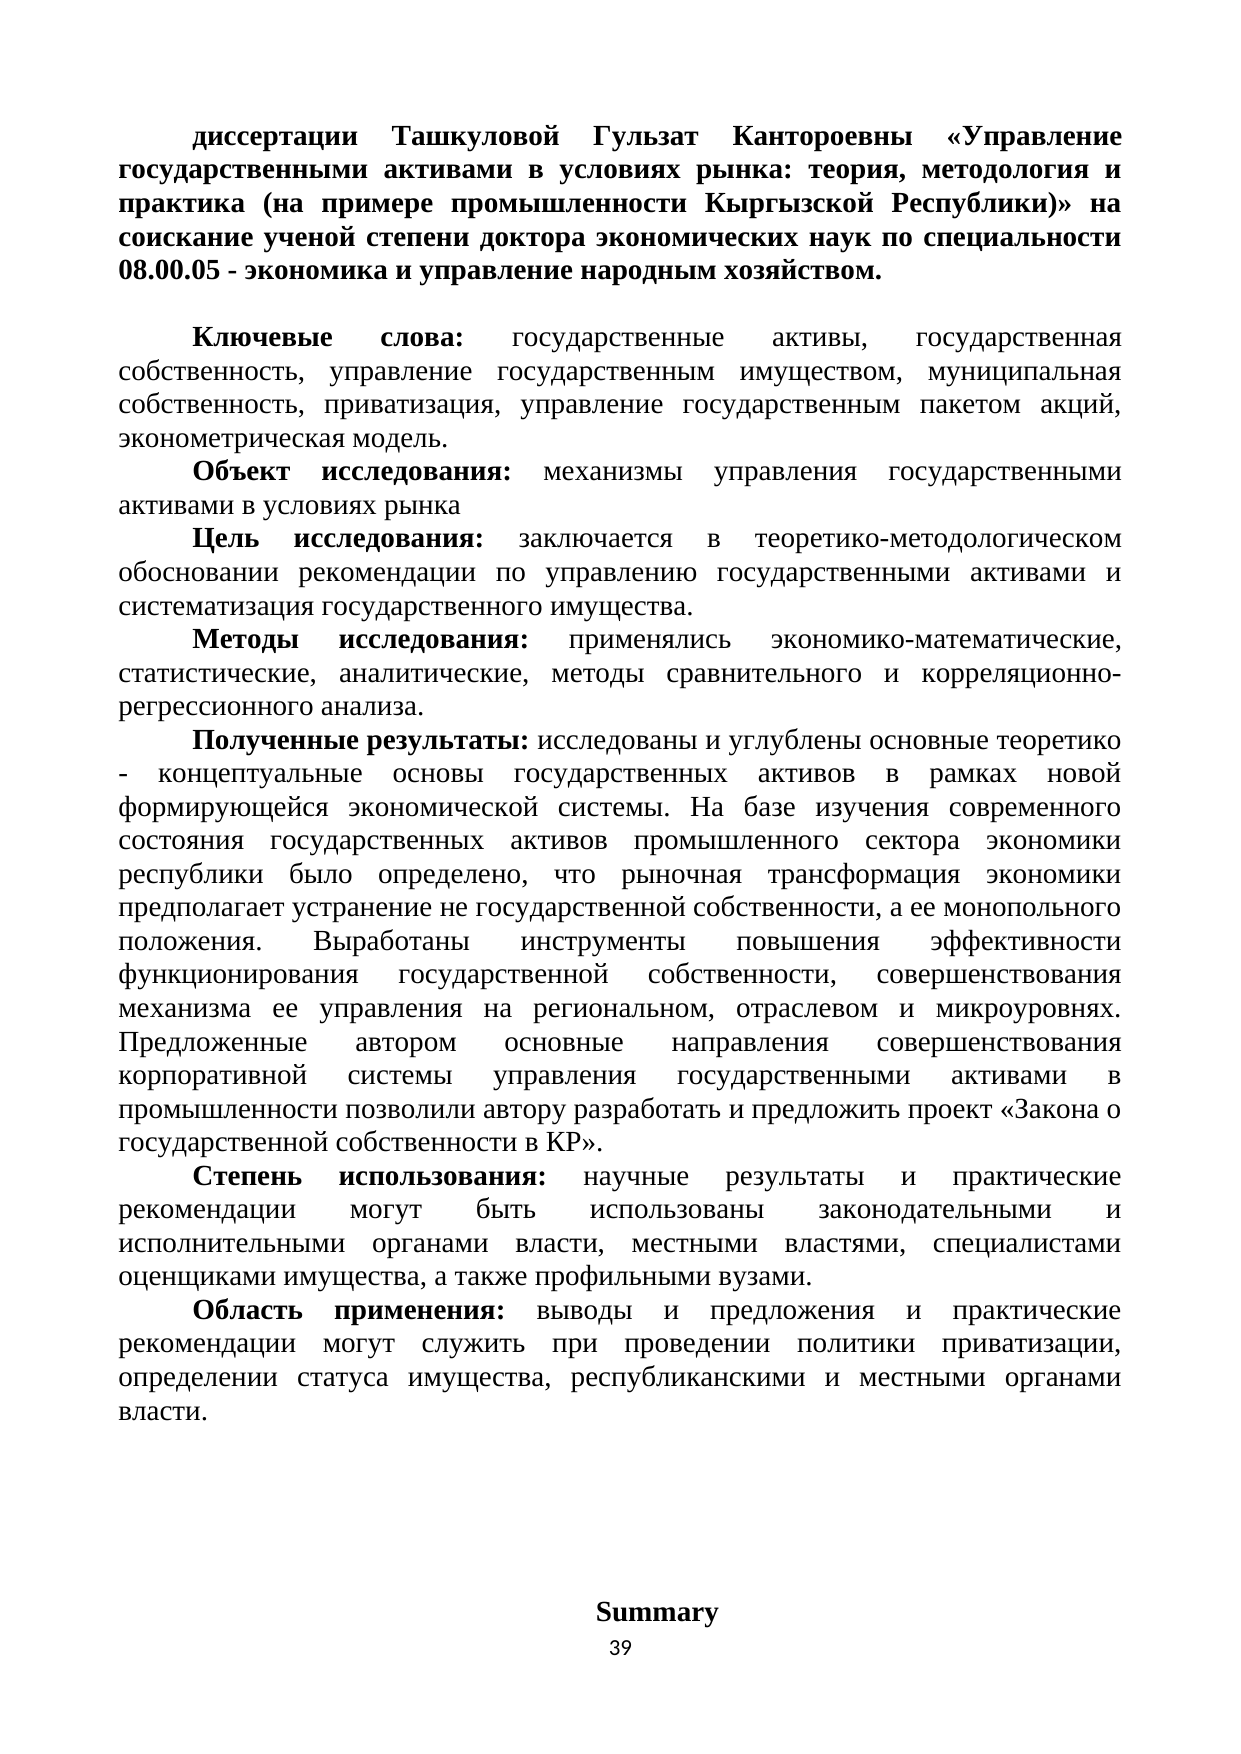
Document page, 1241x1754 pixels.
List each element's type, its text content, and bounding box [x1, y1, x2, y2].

text Степень использования: научные результаты и практические рекомендации могут быть использованы законодательными и исполнительными органами власти, местными властями, специалистами оценщиками имущества, а также профильными вузами. [118, 1158, 1122, 1292]
text Объект исследования: механизмы управления государственными активами в условиях рынка [118, 453, 1122, 521]
text Полученные результаты: исследованы и углублены основные теоретико - концептуальные основы государственных активов в рамках новой формирующейся экономической системы. На базе изучения современного состояния государственных активов промышленного сектора экономики республики было определено, что рыночная трансформация экономики предполагает устранение не государственной собственности, а ее монопольного положения. Выработаны инструменты повышения эффективности функционирования государственной собственности, совершенствования механизма ее управления на региональном, отраслевом и микроуровнях. Предложенные автором основные направления совершенствования корпоративной системы управления государственными активами в промышленности позволили автору разработать и предложить проект «Закона о государственной собственности в КР». [118, 722, 1122, 1158]
text диссертации Ташкуловой Гульзат Кантороевны «Управление государственными активами в условиях рынка: теория, методология и практика (на примере промышленности Кыргызской Республики)» на соискание ученой степени доктора экономических наук по специальности 08.00.05 - экономика и управление народным хозяйством. [118, 118, 1122, 286]
text Ключевые слова: государственные активы, государственная собственность, управление государственным имуществом, муниципальная собственность, приватизация, управление государственным пакетом акций, эконометрическая модель. [118, 319, 1122, 453]
text Методы исследования: применялись экономико-математические, статистические, аналитические, методы сравнительного и корреляционно-регрессионного анализа. [118, 621, 1122, 722]
text Summary [118, 1594, 1122, 1627]
text Область применения: выводы и предложения и практические рекомендации могут служить при проведении политики приватизации, определении статуса имущества, республиканскими и местными органами власти. [118, 1292, 1122, 1426]
text Цель исследования: заключается в теоретико-методологическом обосновании рекомендации по управлению государственными активами и систематизация государственного имущества. [118, 521, 1122, 621]
